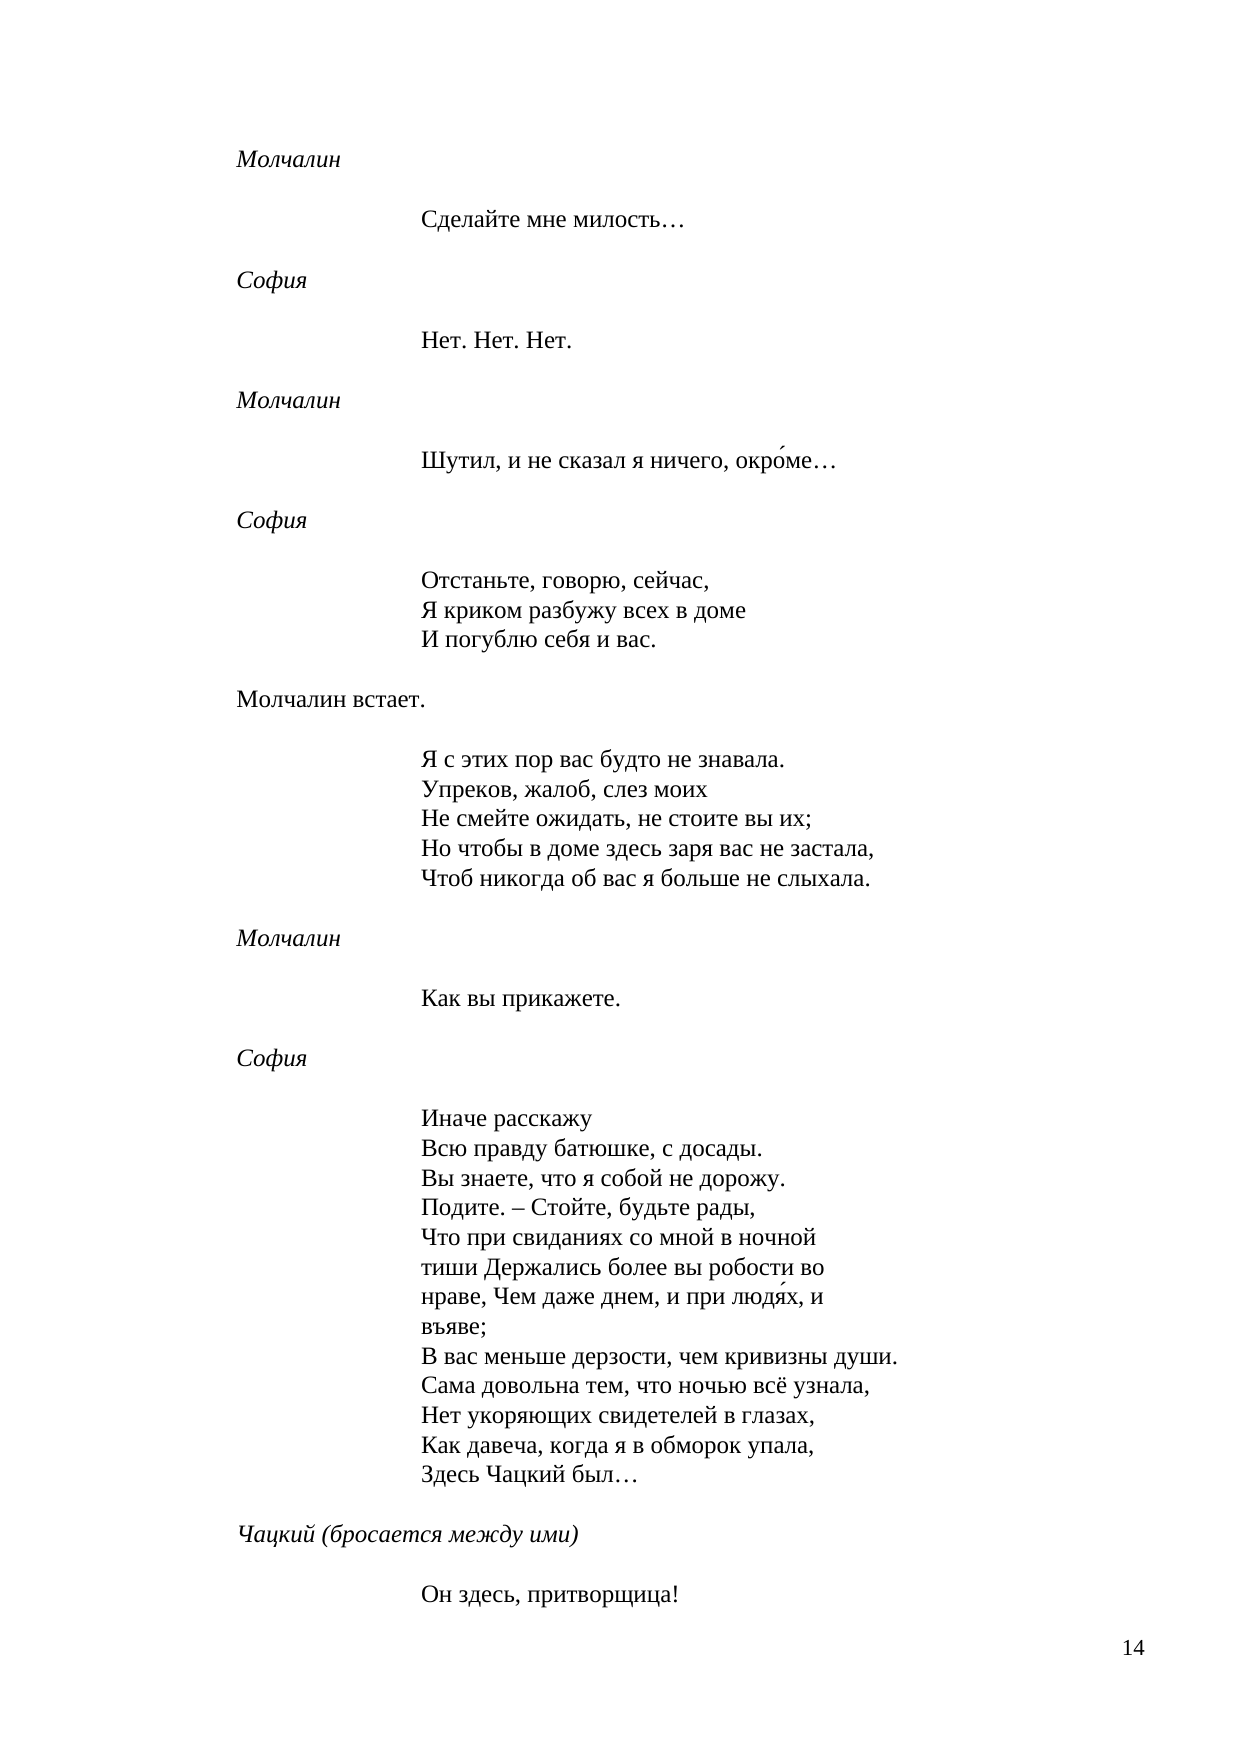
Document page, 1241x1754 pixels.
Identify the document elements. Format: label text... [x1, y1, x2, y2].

text Как давеча, когда я в обморок упала, Здесь Чацкий был… [421, 1430, 856, 1488]
text Иначе расскажу [421, 1103, 1167, 1132]
text София [236, 1043, 1167, 1072]
text Что при свиданиях со мной в ночной тиши Держались более вы робости во нраве, Чем даже днем, и при людя́х, и въяве; [421, 1222, 878, 1339]
text Нет. Нет. Нет. [421, 325, 1167, 353]
text Не смейте ожидать, не стоите вы их; [421, 803, 1167, 832]
text Как вы прикажете. [421, 983, 1167, 1012]
text Я с этих пор вас будто не знавала. Упреков, жалоб, слез моих [421, 744, 856, 802]
text Шутил, и не сказал я ничего, окро́ме… [421, 445, 1167, 473]
text Молчалин встает. [236, 684, 1167, 713]
text Он здесь, притворщица! [421, 1579, 1167, 1608]
text Молчалин [236, 144, 1167, 173]
text Но чтобы в доме здесь заря вас не застала, Чтоб никогда об вас я больше не слыхала. [421, 833, 892, 892]
text Я криком разбужу всех в доме И погублю себя и вас. [421, 595, 758, 653]
text Молчалин [236, 923, 1167, 952]
text София [236, 265, 1167, 293]
text Всю правду батюшке, с досады. Вы знаете, что я собой не дорожу. Подите. – Стойте, будьте рады, [421, 1133, 790, 1221]
text Молчалин [236, 385, 1167, 413]
text Сделайте мне милость… [421, 204, 1167, 233]
text Отстаньте, говорю, сейчас, [421, 565, 1167, 593]
text В вас меньше дерзости, чем кривизны души. Сама довольна тем, что ночью всё узнала, Нет укоряющих свидетелей в глазах, [421, 1341, 906, 1429]
text Чацкий (бросается между ими) [236, 1519, 1167, 1548]
text София [236, 505, 1167, 533]
